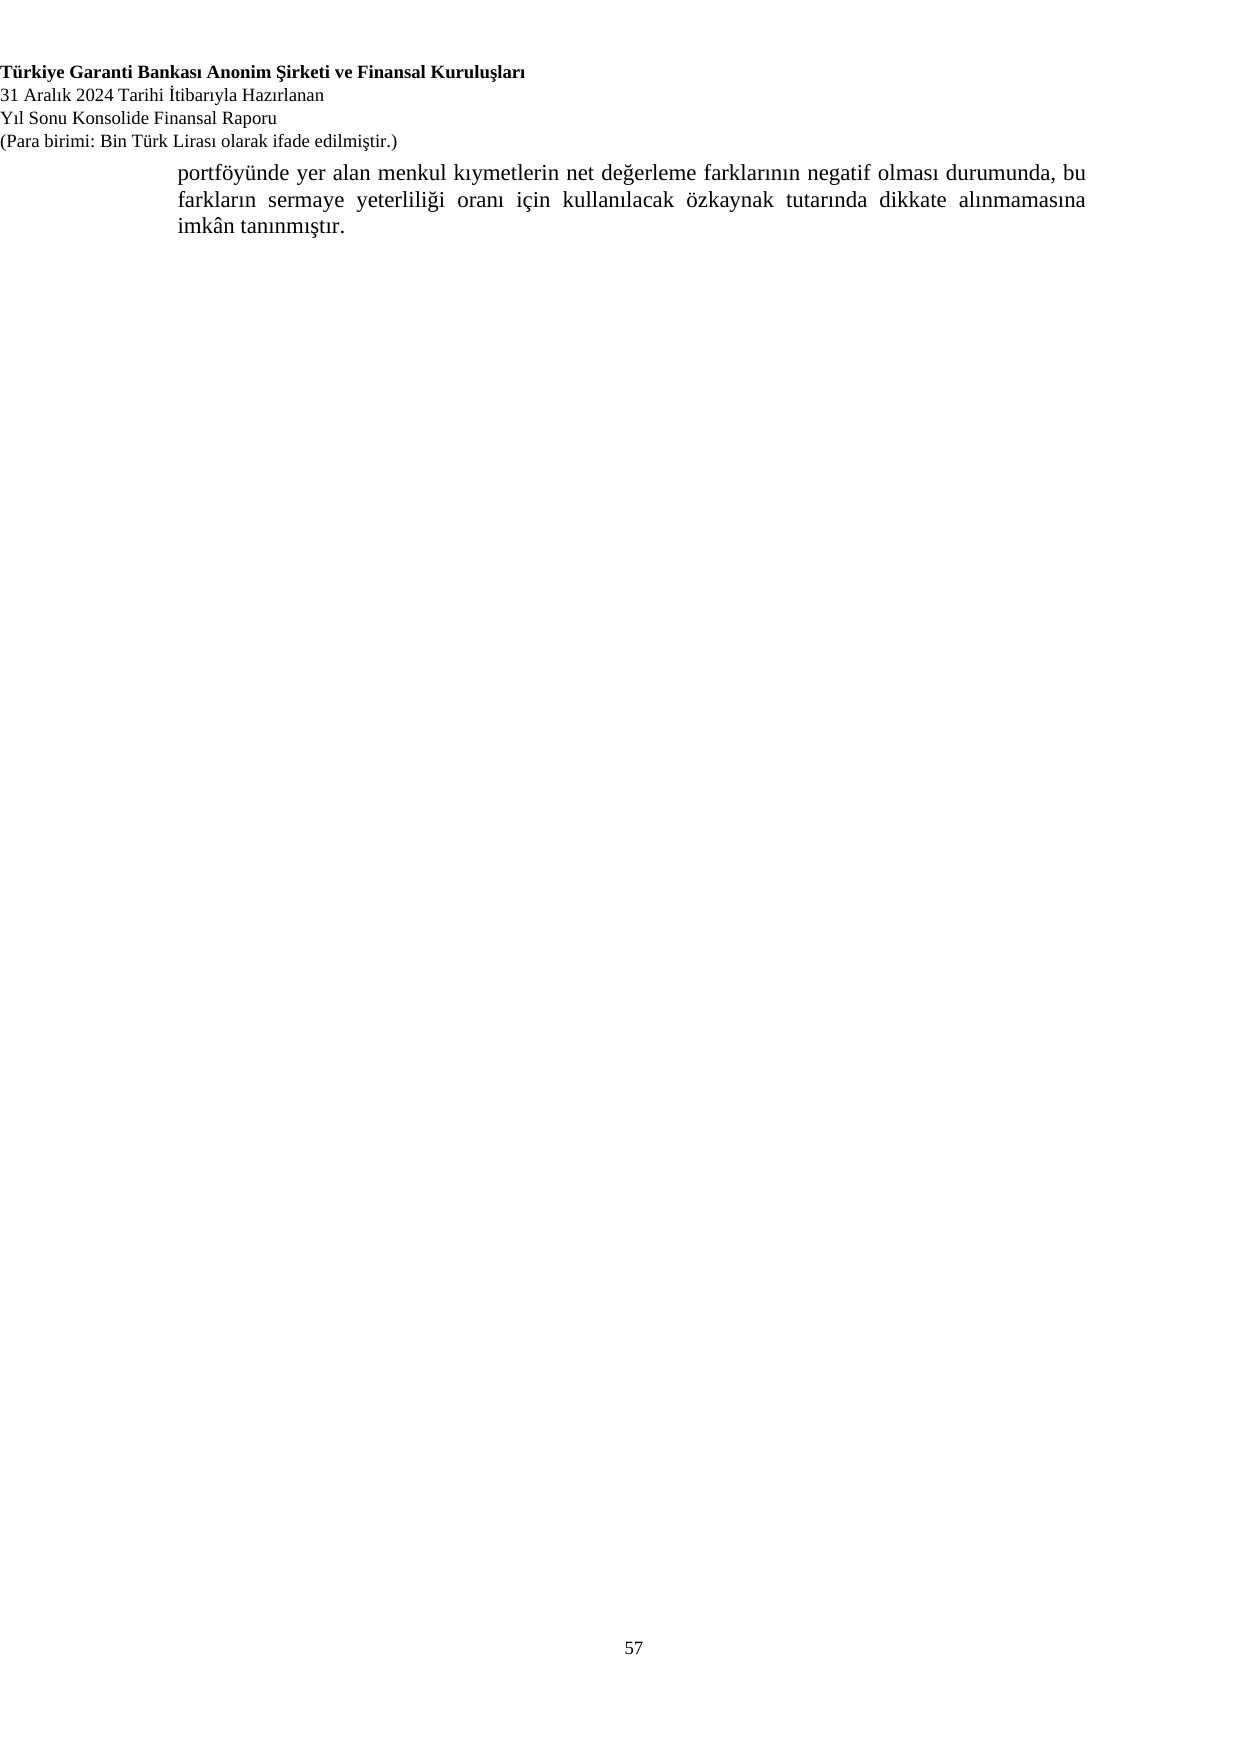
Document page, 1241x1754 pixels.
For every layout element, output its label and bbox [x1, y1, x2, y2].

text [177, 159, 1087, 238]
